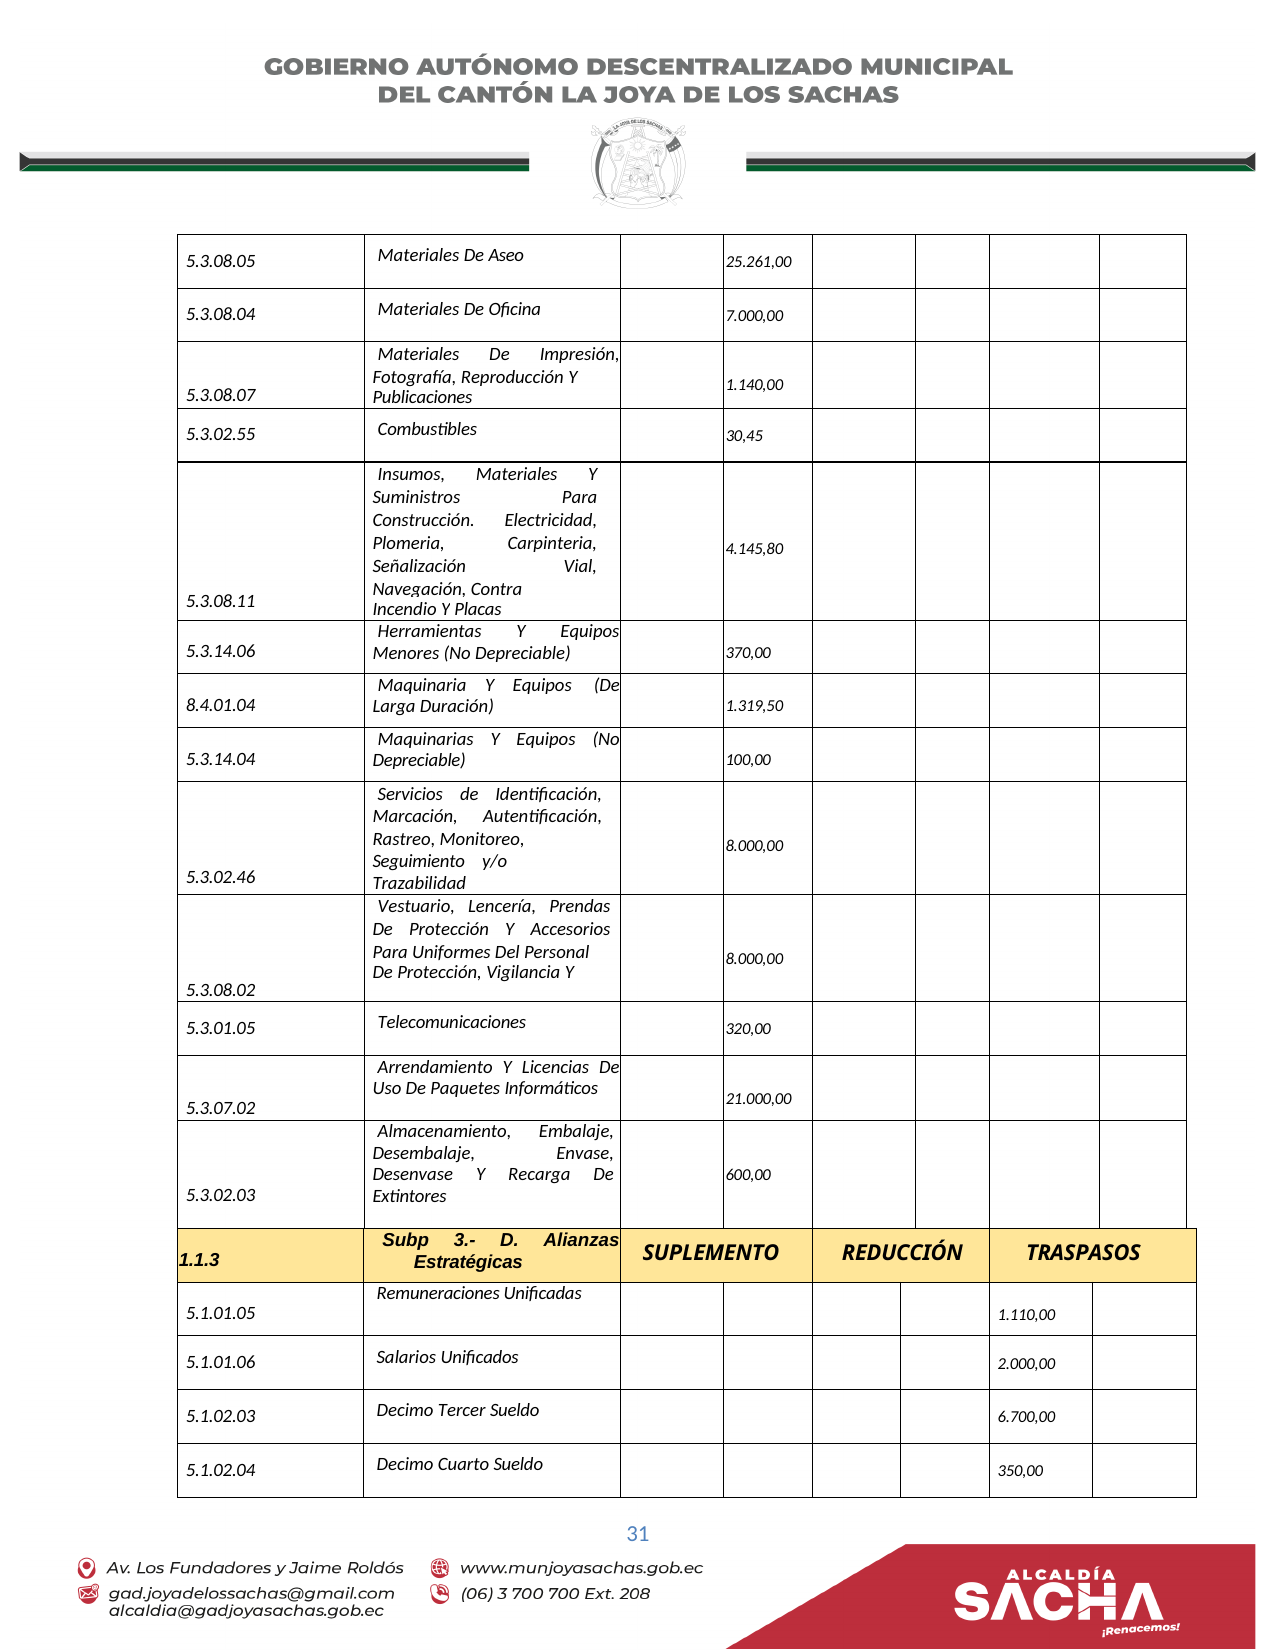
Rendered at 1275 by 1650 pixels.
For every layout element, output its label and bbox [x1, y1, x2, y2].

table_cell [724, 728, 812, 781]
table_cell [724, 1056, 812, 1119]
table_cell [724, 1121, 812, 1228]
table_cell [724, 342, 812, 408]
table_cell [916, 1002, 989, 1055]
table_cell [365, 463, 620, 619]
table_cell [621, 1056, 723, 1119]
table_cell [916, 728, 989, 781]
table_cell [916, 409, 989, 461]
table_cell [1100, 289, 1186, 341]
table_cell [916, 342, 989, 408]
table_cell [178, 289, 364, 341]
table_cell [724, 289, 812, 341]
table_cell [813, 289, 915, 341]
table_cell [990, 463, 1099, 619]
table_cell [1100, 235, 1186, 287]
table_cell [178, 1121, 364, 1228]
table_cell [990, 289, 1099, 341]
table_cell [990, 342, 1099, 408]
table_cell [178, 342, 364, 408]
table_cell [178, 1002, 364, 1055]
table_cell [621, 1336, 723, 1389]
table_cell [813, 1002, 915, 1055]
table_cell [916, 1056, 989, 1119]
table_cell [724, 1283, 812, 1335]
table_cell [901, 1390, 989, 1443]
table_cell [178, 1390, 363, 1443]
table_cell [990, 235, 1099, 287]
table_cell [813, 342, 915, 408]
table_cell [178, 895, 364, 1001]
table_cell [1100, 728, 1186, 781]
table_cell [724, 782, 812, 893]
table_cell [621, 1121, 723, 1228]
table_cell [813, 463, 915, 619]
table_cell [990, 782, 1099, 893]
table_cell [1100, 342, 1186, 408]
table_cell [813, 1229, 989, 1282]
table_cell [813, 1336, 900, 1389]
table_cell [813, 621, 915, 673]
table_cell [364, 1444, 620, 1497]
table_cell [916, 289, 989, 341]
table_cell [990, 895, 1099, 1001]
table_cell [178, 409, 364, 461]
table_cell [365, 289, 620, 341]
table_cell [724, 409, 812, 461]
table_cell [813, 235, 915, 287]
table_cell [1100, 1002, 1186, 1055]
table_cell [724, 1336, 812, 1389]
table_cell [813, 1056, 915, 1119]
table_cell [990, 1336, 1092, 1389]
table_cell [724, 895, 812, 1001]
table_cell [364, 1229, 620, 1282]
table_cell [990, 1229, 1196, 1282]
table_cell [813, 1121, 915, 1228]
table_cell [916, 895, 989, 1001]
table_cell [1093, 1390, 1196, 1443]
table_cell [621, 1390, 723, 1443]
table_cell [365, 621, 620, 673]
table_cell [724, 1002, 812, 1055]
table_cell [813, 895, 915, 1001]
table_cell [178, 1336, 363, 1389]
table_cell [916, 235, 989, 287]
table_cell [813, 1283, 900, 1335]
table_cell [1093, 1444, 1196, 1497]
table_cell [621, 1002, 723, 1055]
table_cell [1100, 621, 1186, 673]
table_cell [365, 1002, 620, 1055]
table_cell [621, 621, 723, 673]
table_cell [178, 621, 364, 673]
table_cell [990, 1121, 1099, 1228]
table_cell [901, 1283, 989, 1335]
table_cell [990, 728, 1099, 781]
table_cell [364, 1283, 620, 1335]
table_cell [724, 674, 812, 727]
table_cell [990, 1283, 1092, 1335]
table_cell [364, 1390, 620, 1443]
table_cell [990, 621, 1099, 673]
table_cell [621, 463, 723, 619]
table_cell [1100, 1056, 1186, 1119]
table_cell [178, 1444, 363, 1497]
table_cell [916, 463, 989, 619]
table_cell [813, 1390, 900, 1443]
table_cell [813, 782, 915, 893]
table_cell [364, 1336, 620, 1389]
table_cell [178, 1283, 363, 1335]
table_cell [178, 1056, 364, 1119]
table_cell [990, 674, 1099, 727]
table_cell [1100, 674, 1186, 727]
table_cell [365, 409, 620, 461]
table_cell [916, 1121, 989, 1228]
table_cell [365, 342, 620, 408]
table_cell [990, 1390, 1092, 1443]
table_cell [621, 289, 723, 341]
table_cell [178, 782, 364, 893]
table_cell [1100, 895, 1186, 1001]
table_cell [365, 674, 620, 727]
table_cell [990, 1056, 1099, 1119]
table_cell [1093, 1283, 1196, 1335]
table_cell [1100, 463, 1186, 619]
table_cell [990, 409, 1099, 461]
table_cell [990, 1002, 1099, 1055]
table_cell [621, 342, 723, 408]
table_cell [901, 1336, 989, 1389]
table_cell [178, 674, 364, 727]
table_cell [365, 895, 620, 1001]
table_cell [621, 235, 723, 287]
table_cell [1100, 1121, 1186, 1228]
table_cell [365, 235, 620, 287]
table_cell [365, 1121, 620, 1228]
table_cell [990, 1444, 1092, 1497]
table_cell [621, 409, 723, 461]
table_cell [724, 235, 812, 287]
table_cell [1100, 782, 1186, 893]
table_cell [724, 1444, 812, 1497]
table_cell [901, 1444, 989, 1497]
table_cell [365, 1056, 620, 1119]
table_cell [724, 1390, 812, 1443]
picture [19, 23, 1256, 1650]
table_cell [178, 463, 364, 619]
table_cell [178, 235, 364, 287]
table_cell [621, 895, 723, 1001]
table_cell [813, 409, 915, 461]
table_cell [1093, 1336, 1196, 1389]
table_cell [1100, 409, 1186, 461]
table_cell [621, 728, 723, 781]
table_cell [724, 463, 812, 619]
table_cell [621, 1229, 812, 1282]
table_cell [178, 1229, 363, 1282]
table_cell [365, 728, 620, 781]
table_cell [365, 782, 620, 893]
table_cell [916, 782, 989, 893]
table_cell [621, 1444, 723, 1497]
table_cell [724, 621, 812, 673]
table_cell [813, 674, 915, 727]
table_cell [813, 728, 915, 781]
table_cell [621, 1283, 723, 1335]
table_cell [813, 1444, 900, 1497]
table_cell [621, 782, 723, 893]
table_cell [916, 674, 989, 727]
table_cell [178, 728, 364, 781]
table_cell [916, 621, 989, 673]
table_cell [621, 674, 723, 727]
